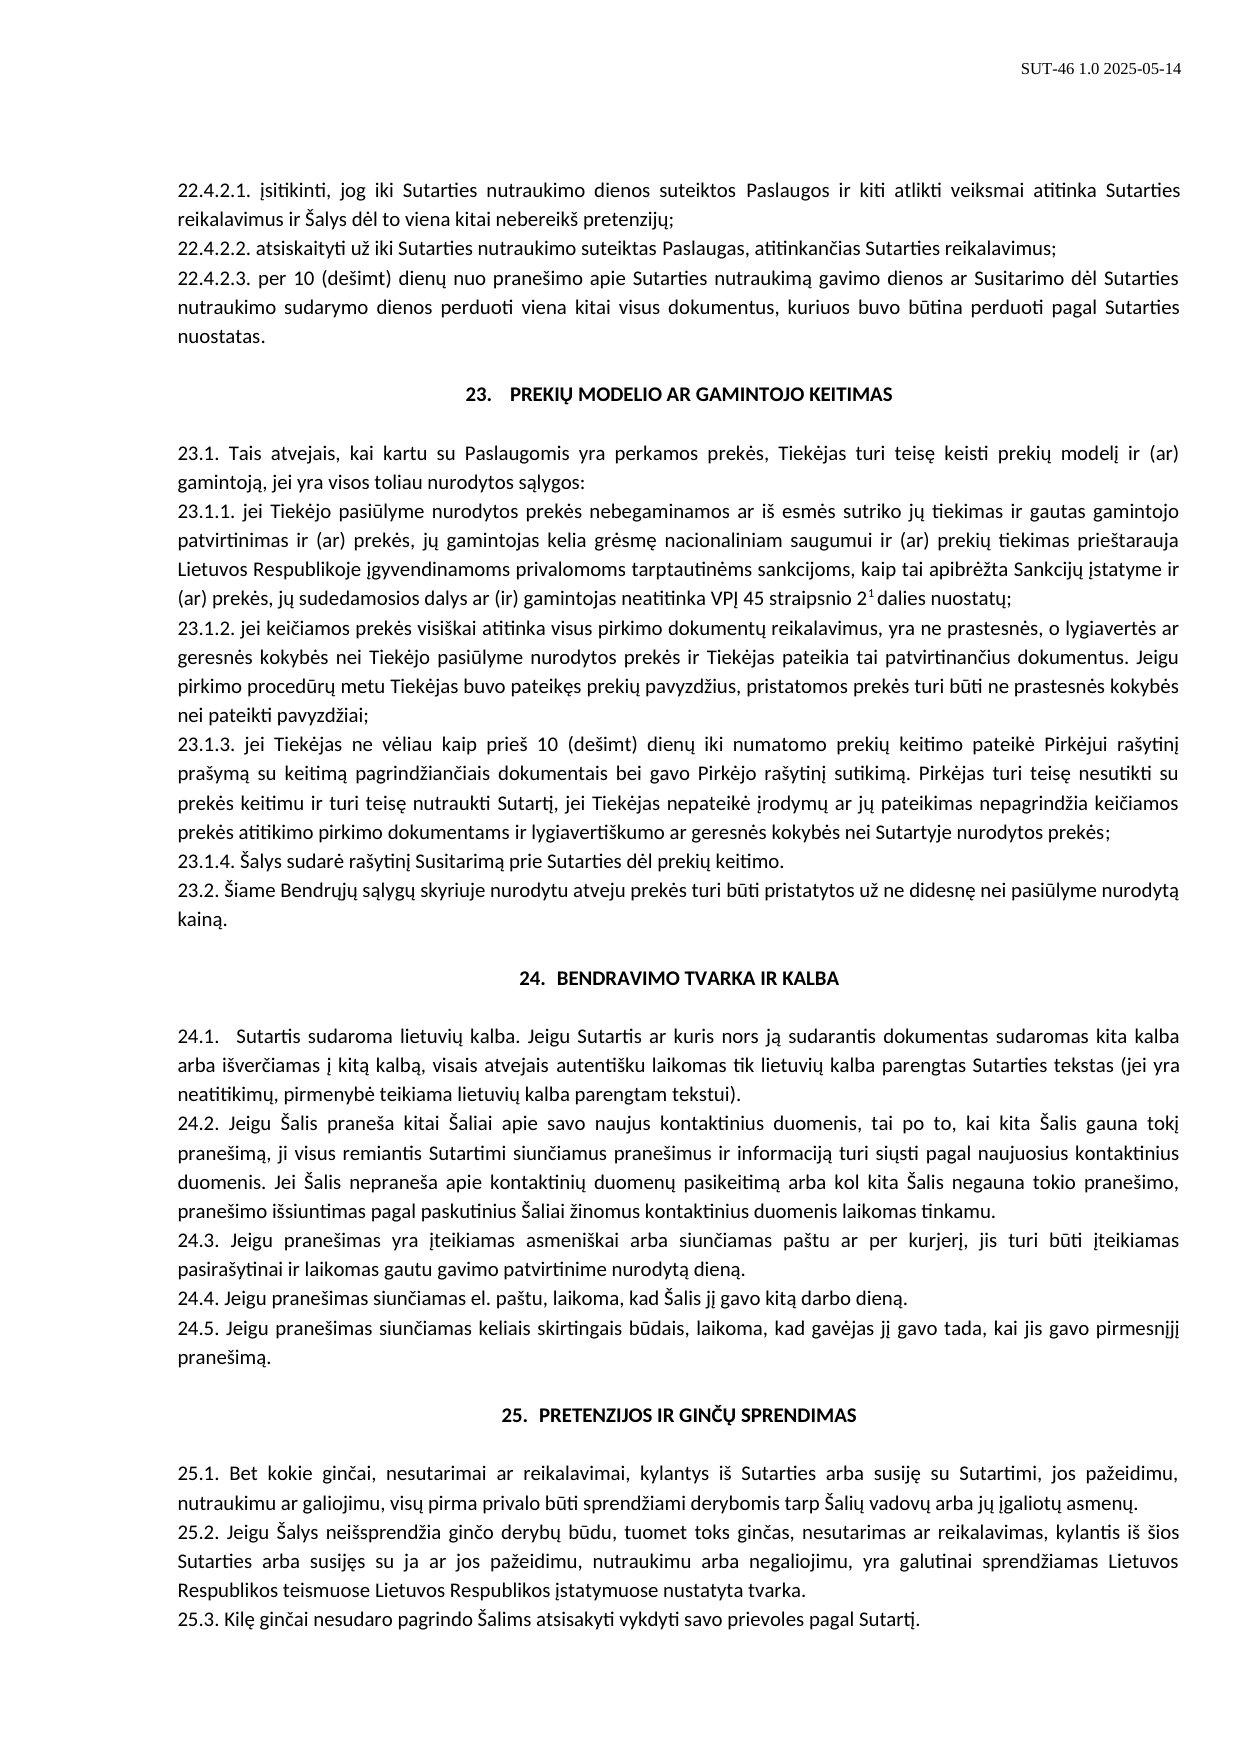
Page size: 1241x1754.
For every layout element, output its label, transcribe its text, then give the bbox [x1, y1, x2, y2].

text 23.1.2. jei keičiamos prekės visiškai atitinka visus pirkimo dokumentų reikalavimus, yra ne prastesnės, o lygiavertės ar geresnės kokybės nei Tiekėjo pasiūlyme nurodytos prekės ir Tiekėjas pateikia tai patvirtinančius dokumentus. Jeigu pirkimo procedūrų metu Tiekėjas buvo pateikęs prekių pavyzdžius, pristatomos prekės turi būti ne prastesnės kokybės nei pateikti pavyzdžiai; [177, 615, 1181, 728]
text 22.4.2.1. įsitikinti, jog iki Sutarties nutraukimo dienos suteiktos Paslaugos ir kiti atlikti veiksmai atitinka Sutarties reikalavimus ir Šalys dėl to viena kitai nebereikš pretenzijų; [177, 177, 1181, 232]
text 25.2. Jeigu Šalys neišsprendžia ginčo derybų būdu, tuomet toks ginčas, nesutarimas ar reikalavimas, kylantis iš šios Sutarties arba susijęs su ja ar jos pažeidimu, nutraukimu arba negaliojimu, yra galutinai sprendžiamas Lietuvos Respublikos teismuose Lietuvos Respublikos įstatymuose nustatyta tvarka. [177, 1519, 1181, 1603]
text 24.4. Jeigu pranešimas siunčiamas el. paštu, laikoma, kad Šalis jį gavo kitą darbo dieną. [177, 1286, 1181, 1311]
text 23.2. Šiame Bendrųjų sąlygų skyriuje nurodytu atveju prekės turi būti pristatytos už ne didesnę nei pasiūlyme nurodytą kainą. [177, 877, 1181, 932]
text 24. Bendravimo tvarka ir kalba [177, 965, 1181, 990]
text 22.4.2.2. atsiskaityti už iki Sutarties nutraukimo suteiktas Paslaugas, atitinkančias Sutarties reikalavimus; [177, 236, 1181, 261]
text 23.1.3. jei Tiekėjas ne vėliau kaip prieš 10 (dešimt) dienų iki numatomo prekių keitimo pateikė Pirkėjui rašytinį prašymą su keitimą pagrindžiančiais dokumentais bei gavo Pirkėjo rašytinį sutikimą. Pirkėjas turi teisę nesutikti su prekės keitimu ir turi teisę nutraukti Sutartį, jei Tiekėjas nepateikė įrodymų ar jų pateikimas nepagrindžia keičiamos prekės atitikimo pirkimo dokumentams ir lygiavertiškumo ar geresnės kokybės nei Sutartyje nurodytos prekės; [177, 731, 1181, 844]
text 25.1. Bet kokie ginčai, nesutarimai ar reikalavimai, kylantys iš Sutarties arba susiję su Sutartimi, jos pažeidimu, nutraukimu ar galiojimu, visų pirma privalo būti sprendžiami derybomis tarp Šalių vadovų arba jų įgaliotų asmenų. [177, 1461, 1181, 1515]
text 24.1. Sutartis sudaroma lietuvių kalba. Jeigu Sutartis ar kuris nors ją sudarantis dokumentas sudaromas kita kalba arba išverčiamas į kitą kalbą, visais atvejais autentišku laikomas tik lietuvių kalba parengtas Sutarties tekstas (jei yra neatitikimų, pirmenybė teikiama lietuvių kalba parengtam tekstui). [177, 1023, 1181, 1107]
text 24.2. Jeigu Šalis praneša kitai Šaliai apie savo naujus kontaktinius duomenis, tai po to, kai kita Šalis gauna tokį pranešimą, ji visus remiantis Sutartimi siunčiamus pranešimus ir informaciją turi siųsti pagal naujuosius kontaktinius duomenis. Jei Šalis nepraneša apie kontaktinių duomenų pasikeitimą arba kol kita Šalis negauna tokio pranešimo, pranešimo išsiuntimas pagal paskutinius Šaliai žinomus kontaktinius duomenis laikomas tinkamu. [177, 1111, 1181, 1223]
text 23. PREKIŲ MODELIO AR GAMINTOJO KEITIMAS [177, 381, 1181, 407]
text 24.5. Jeigu pranešimas siunčiamas keliais skirtingais būdais, laikoma, kad gavėjas jį gavo tada, kai jis gavo pirmesnįjį pranešimą. [177, 1315, 1181, 1369]
text 25.3. Kilę ginčai nesudaro pagrindo Šalims atsisakyti vykdyti savo prievoles pagal Sutartį. [177, 1606, 1181, 1632]
text 24.3. Jeigu pranešimas yra įteikiamas asmeniškai arba siunčiamas paštu ar per kurjerį, jis turi būti įteikiamas pasirašytinai ir laikomas gautu gavimo patvirtinime nurodytą dieną. [177, 1227, 1181, 1282]
text 23.1. Tais atvejais, kai kartu su Paslaugomis yra perkamos prekės, Tiekėjas turi teisę keisti prekių modelį ir (ar) gamintoją, jei yra visos toliau nurodytos sąlygos: [177, 440, 1181, 494]
text 25. Pretenzijos ir ginčų sprendimas [177, 1402, 1181, 1428]
text 23.1.1. jei Tiekėjo pasiūlyme nurodytos prekės nebegaminamos ar iš esmės sutriko jų tiekimas ir gautas gamintojo patvirtinimas ir (ar) prekės, jų gamintojas kelia grėsmę nacionaliniam saugumui ir (ar) prekių tiekimas prieštarauja Lietuvos Respublikoje įgyvendinamoms privalomoms tarptautinėms sankcijoms, kaip tai apibrėžta Sankcijų įstatyme ir (ar) prekės, jų sudedamosios dalys ar (ir) gamintojas neatitinka VPĮ 45 straipsnio 21 dalies nuostatų; [177, 498, 1181, 611]
text 22.4.2.3. per 10 (dešimt) dienų nuo pranešimo apie Sutarties nutraukimą gavimo dienos ar Susitarimo dėl Sutarties nutraukimo sudarymo dienos perduoti viena kitai visus dokumentus, kuriuos buvo būtina perduoti pagal Sutarties nuostatas. [177, 265, 1181, 348]
text 23.1.4. Šalys sudarė rašytinį Susitarimą prie Sutarties dėl prekių keitimo. [177, 848, 1181, 873]
